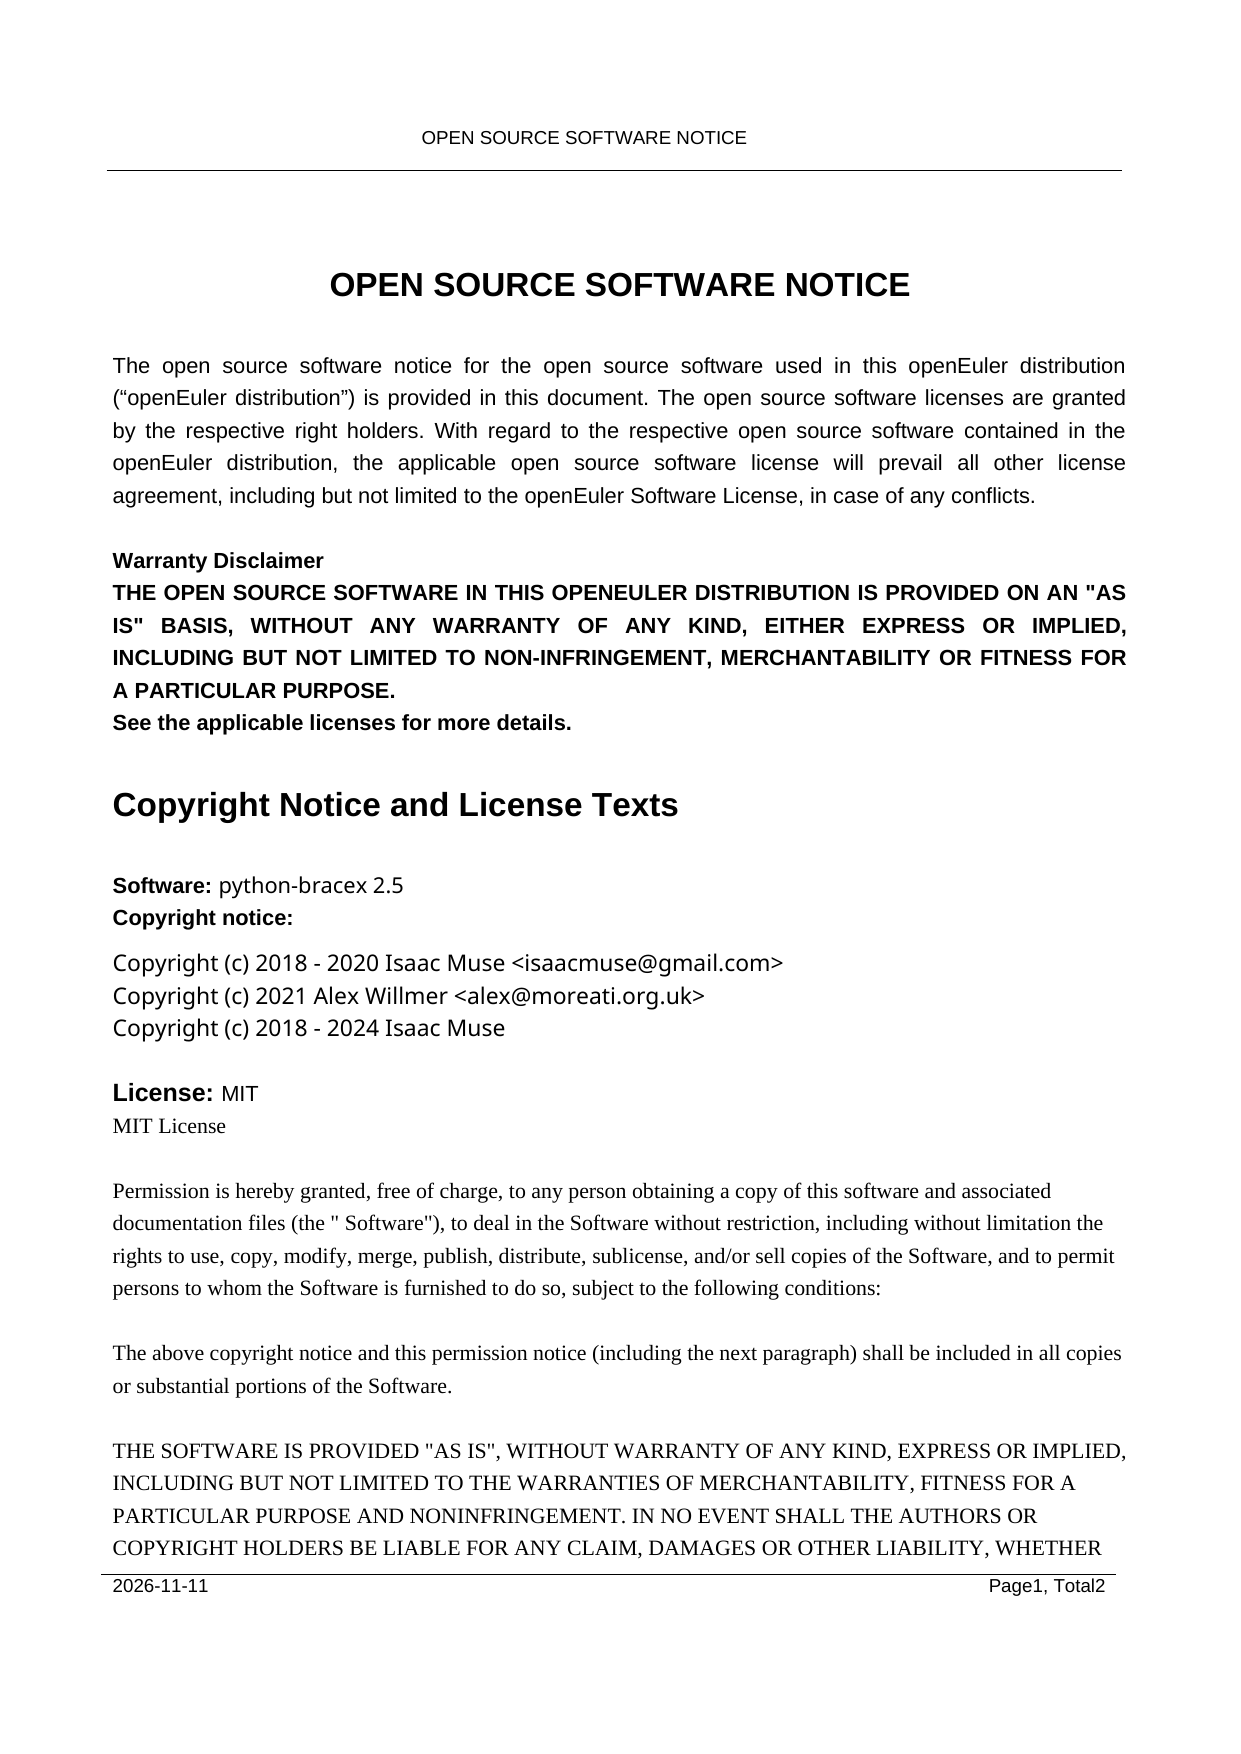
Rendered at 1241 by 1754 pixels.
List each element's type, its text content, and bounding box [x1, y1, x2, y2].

text Copyright Notice and License Texts [112, 771, 1128, 836]
text Copyright (c) 2018 - 2020 Isaac Muse <isaacmuse@gmail.com> Copyright (c) 2021 Alex Willmer <alex@moreati.org.uk> Copyright (c) 2018 - 2024 Isaac Muse [112, 947, 1128, 1077]
text THE OPEN SOURCE SOFTWARE IN THIS OPENEULER DISTRIBUTION IS PROVIDED ON AN "AS IS" BASIS, WITHOUT ANY WARRANTY OF ANY KIND, EITHER EXPRESS OR IMPLIED, INCLUDING BUT NOT LIMITED TO NON-INFRINGEMENT, MERCHANTABILITY OR FITNESS FOR A PARTICULAR PURPOSE. See the applicable licenses for more details. [112, 576, 1128, 739]
text Copyright notice: [112, 901, 1128, 934]
text License: MIT [112, 1077, 1128, 1109]
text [112, 1109, 1128, 1564]
text OPEN SOURCE SOFTWARE NOTICE [112, 251, 1128, 316]
title Software: python-bracex 2.5 [112, 869, 1128, 901]
text The open source software notice for the open source software used in this openEuler distribution (“openEuler distribution”) is provided in this document. The open source software licenses are granted by the respective right holders. With regard to the respective open source software contained in the openEuler distribution, the applicable open source software license will prevail all other license agreement, including but not limited to the openEuler Software License, in case of any conflicts. [112, 349, 1128, 511]
text Warranty Disclaimer [112, 544, 1128, 576]
